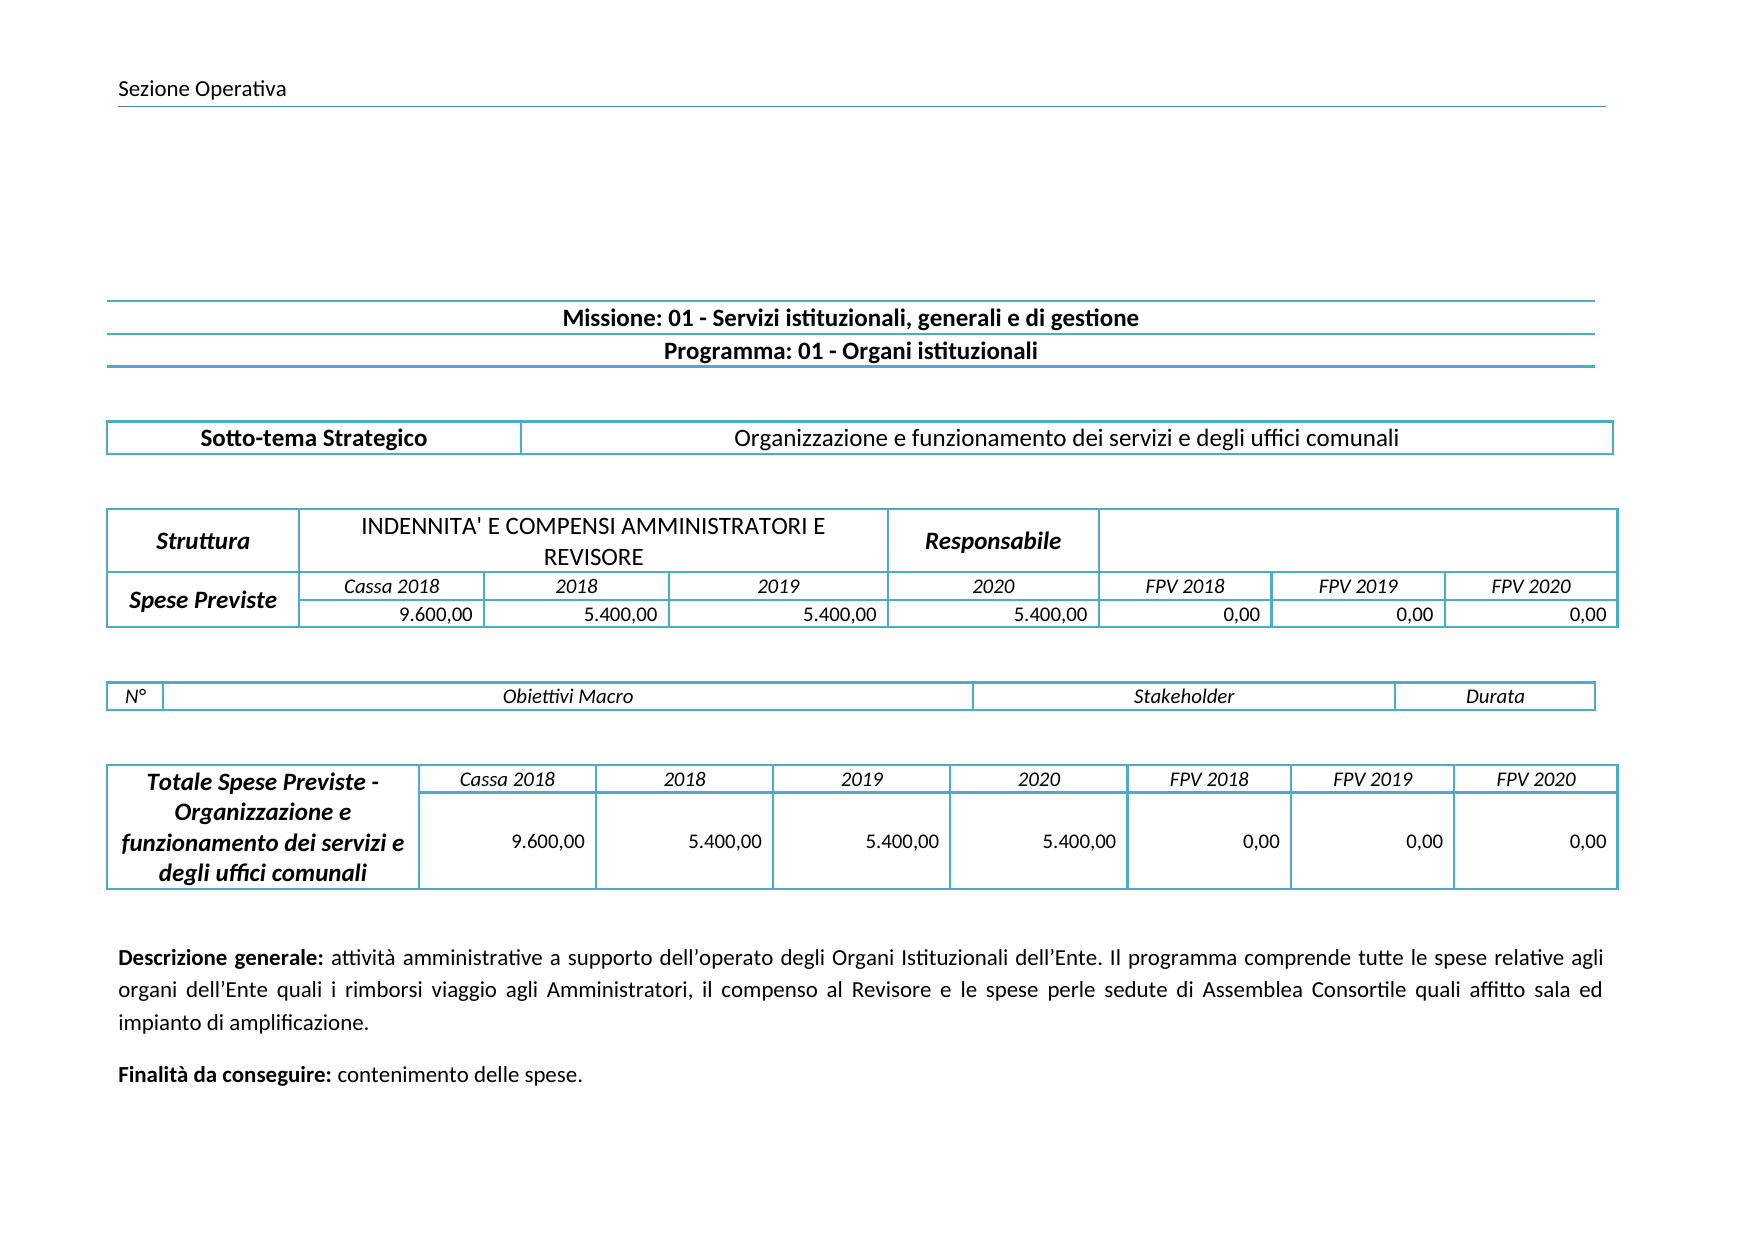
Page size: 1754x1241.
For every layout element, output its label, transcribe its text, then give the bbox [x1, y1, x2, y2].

table_header [1100, 510, 1616, 571]
table_header N° [108, 684, 162, 709]
table_header 2019 [774, 766, 949, 791]
table_header Struttura [108, 510, 298, 571]
table_cell 2019 [670, 573, 887, 599]
table_header Responsabile [889, 510, 1098, 571]
table_header 2018 [597, 766, 772, 791]
table_cell 5.400,00 [889, 601, 1098, 626]
table_cell 5.400,00 [670, 601, 887, 626]
table_cell 0,00 [1446, 601, 1616, 626]
table_cell 9.600,00 [300, 601, 483, 626]
text Finalità da conseguire: contenimento delle spese. [118, 1061, 1606, 1089]
table_cell 5.400,00 [485, 601, 668, 626]
table_header 2020 [951, 766, 1126, 791]
table_header FPV 2020 [1455, 766, 1616, 791]
table_header Organizzazione e funzionamento dei servizi e degli uffici comunali [522, 423, 1612, 453]
table_header Cassa 2018 [420, 766, 595, 791]
table_header INDENNITA' E COMPENSI AMMINISTRATORI E REVISORE [300, 510, 887, 571]
table_cell 0,00 [1455, 794, 1616, 888]
table_header Durata [1396, 684, 1594, 709]
table_header Sotto-tema Strategico [108, 423, 520, 453]
table_cell 5.400,00 [774, 794, 949, 888]
table_cell FPV 2020 [1446, 573, 1616, 599]
table_header Obiettivi Macro [164, 684, 972, 709]
table_cell 0,00 [1100, 601, 1270, 626]
table_cell FPV 2019 [1273, 573, 1444, 599]
table_cell 0,00 [1129, 794, 1290, 888]
table_cell 5.400,00 [597, 794, 772, 888]
table_header FPV 2019 [1292, 766, 1453, 791]
table_cell 2018 [485, 573, 668, 599]
table_cell 5.400,00 [951, 794, 1126, 888]
table_header Stakeholder [974, 684, 1394, 709]
table_header FPV 2018 [1129, 766, 1290, 791]
text Descrizione generale: attività amministrative a supporto dell’operato degli Organi Istituzionali dell’Ente. Il programma comprende tutte le spese relative agli organi dell’Ente quali i rimborsi viaggio agli Amministratori, il compenso al Revisore e le spese perle sedute di Assemblea Consortile quali affitto sala ed impianto di amplificazione. [118, 943, 1606, 1036]
table_header Totale Spese Previste - Organizzazione e funzionamento dei servizi e degli uffici comunali [108, 766, 418, 888]
table_cell Cassa 2018 [300, 573, 483, 599]
table_cell Spese Previste [108, 573, 298, 626]
table_header Missione: 01 - Servizi istituzionali, generali e di gestione [107, 302, 1595, 333]
table_cell 9.600,00 [420, 794, 595, 888]
table_cell FPV 2018 [1100, 573, 1270, 599]
table_cell 0,00 [1292, 794, 1453, 888]
table_cell Programma: 01 - Organi istituzionali [107, 335, 1595, 365]
table_cell 2020 [889, 573, 1098, 599]
table_cell 0,00 [1273, 601, 1444, 626]
